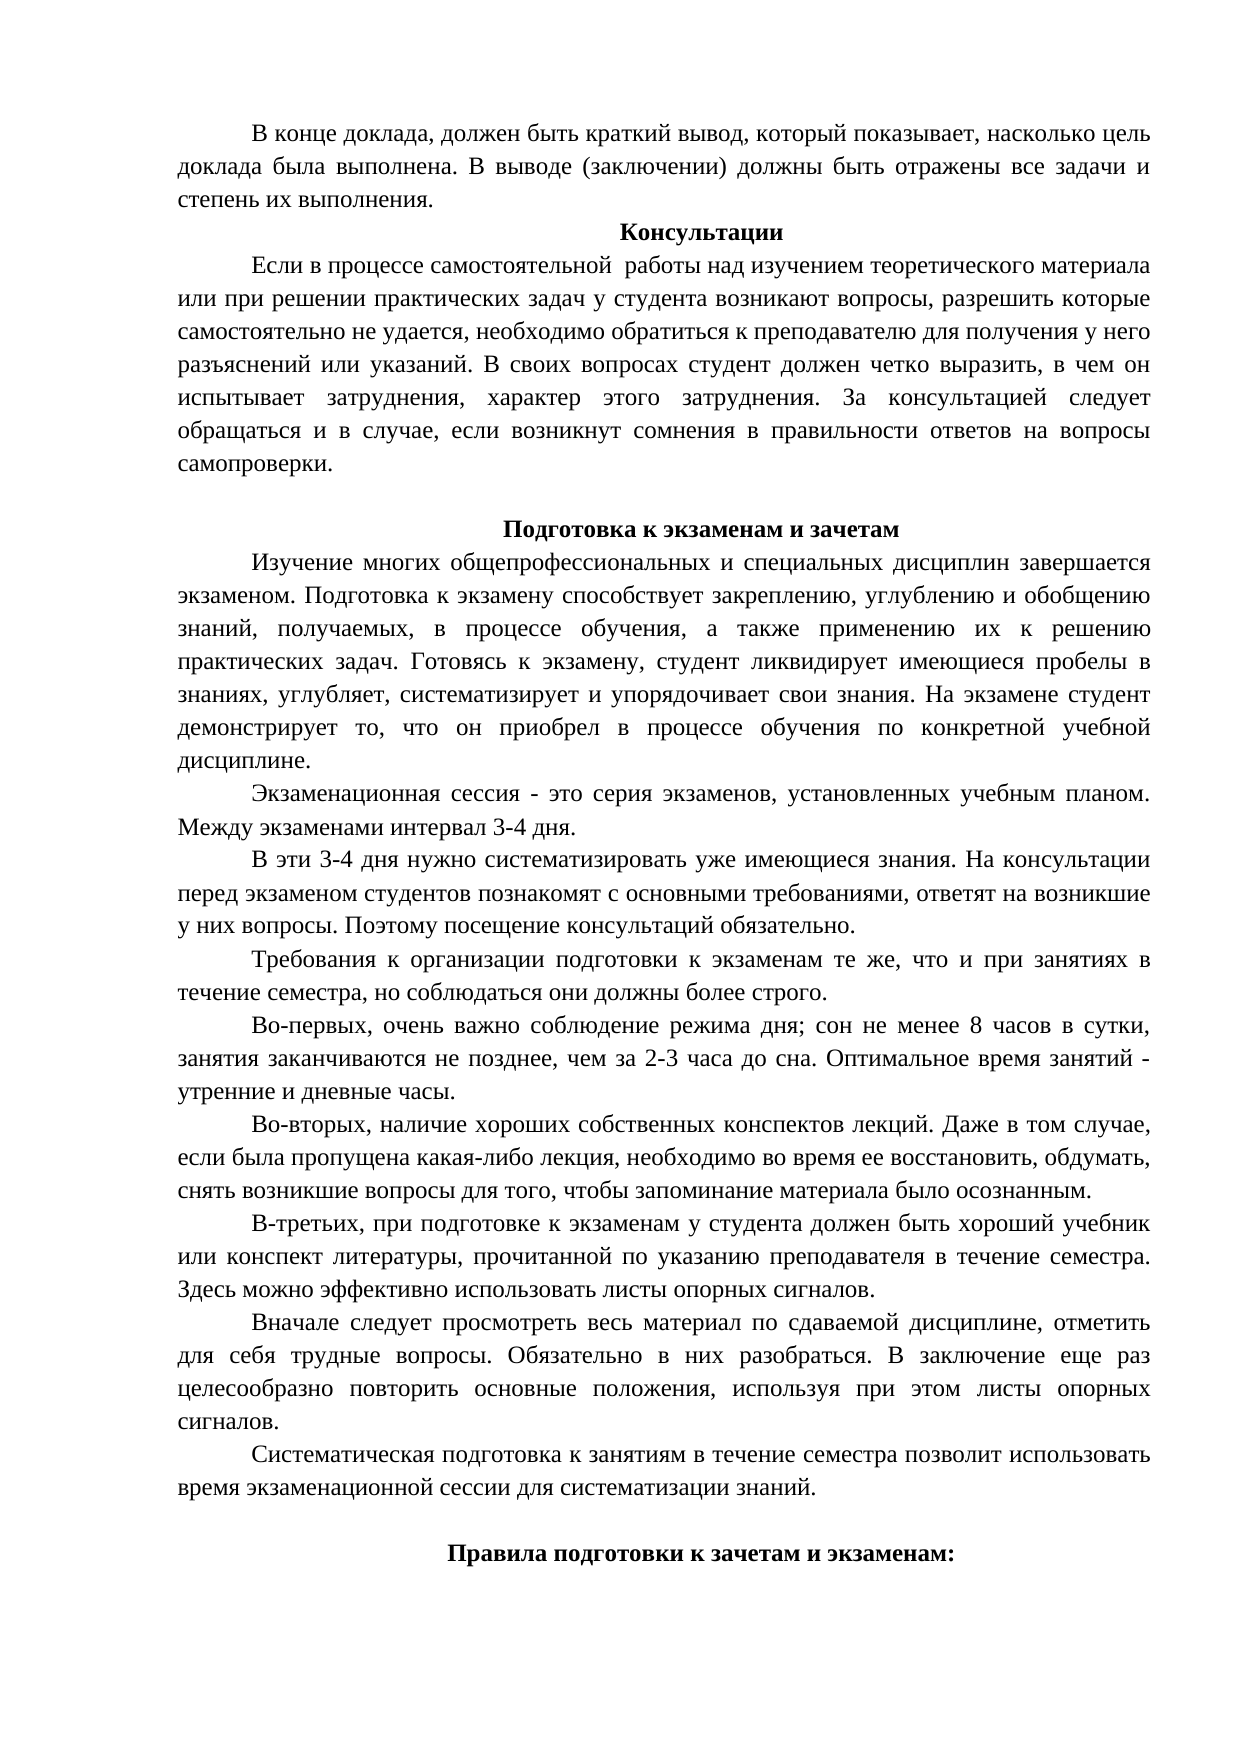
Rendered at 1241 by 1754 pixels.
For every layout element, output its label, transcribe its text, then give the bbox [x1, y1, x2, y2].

text Вначале следует просмотреть весь материал по сдаваемой дисциплине, отметить для себя трудные вопросы. Обязательно в них разобраться. В заключение еще раз целесообразно повторить основные положения, используя при этом листы опорных сигналов. [177, 1307, 1152, 1435]
text Во-первых, очень важно соблюдение режима дня; сон не менее 8 часов в сутки, занятия заканчиваются не позднее, чем за 2-3 часа до сна. Оптимальное время занятий - утренние и дневные часы. [177, 1010, 1152, 1104]
text Экзаменационная сессия - это серия экзаменов, установленных учебным планом. Между экзаменами интервал 3-4 дня. [177, 778, 1152, 840]
text Изучение многих общепрофессиональных и специальных дисциплин завершается экзаменом. Подготовка к экзамену способствует закреплению, углублению и обобщению знаний, получаемых, в процессе обучения, а также применению их к решению практических задач. Готовясь к экзамену, студент ликвидирует имеющиеся пробелы в знаниях, углубляет, систематизирует и упорядочивает свои знания. На экзамене студент демонстрирует то, что он приобрел в процессе обучения по конкретной учебной дисциплине. [177, 547, 1152, 774]
text Если в процессе самостоятельной работы над изучением теоретического материала или при решении практических задач у студента возникают вопросы, разрешить которые самостоятельно не удается, необходимо обратиться к преподавателю для получения у него разъяснений или указаний. В своих вопросах студент должен четко выразить, в чем он испытывает затруднения, характер этого затруднения. За консультацией следует обращаться и в случае, если возникнут сомнения в правильности ответов на вопросы самопроверки. [177, 250, 1152, 477]
text Правила подготовки к зачетам и экзаменам: [177, 1538, 1152, 1567]
text Консультации [177, 217, 1152, 246]
text В эти 3-4 дня нужно систематизировать уже имеющиеся знания. На консультации перед экзаменом студентов познакомят с основными требованиями, ответят на возникшие у них вопросы. Поэтому посещение консультаций обязательно. [177, 844, 1152, 939]
text Требования к организации подготовки к экзаменам те же, что и при занятиях в течение семестра, но соблюдаться они должны более строго. [177, 944, 1152, 1005]
text Подготовка к экзаменам и зачетам [177, 514, 1152, 543]
text В конце доклада, должен быть краткий вывод, который показывает, насколько цель доклада была выполнена. В выводе (заключении) должны быть отражены все задачи и степень их выполнения. [177, 118, 1152, 213]
text Систематическая подготовка к занятиям в течение семестра позволит использовать время экзаменационной сессии для систематизации знаний. [177, 1439, 1152, 1501]
text В-третьих, при подготовке к экзаменам у студента должен быть хороший учебник или конспект литературы, прочитанной по указанию преподавателя в течение семестра. Здесь можно эффективно использовать листы опорных сигналов. [177, 1208, 1152, 1303]
text Во-вторых, наличие хороших собственных конспектов лекций. Даже в том случае, если была пропущена какая-либо лекция, необходимо во время ее восстановить, обдумать, снять возникшие вопросы для того, чтобы запоминание материала было осознанным. [177, 1109, 1152, 1203]
